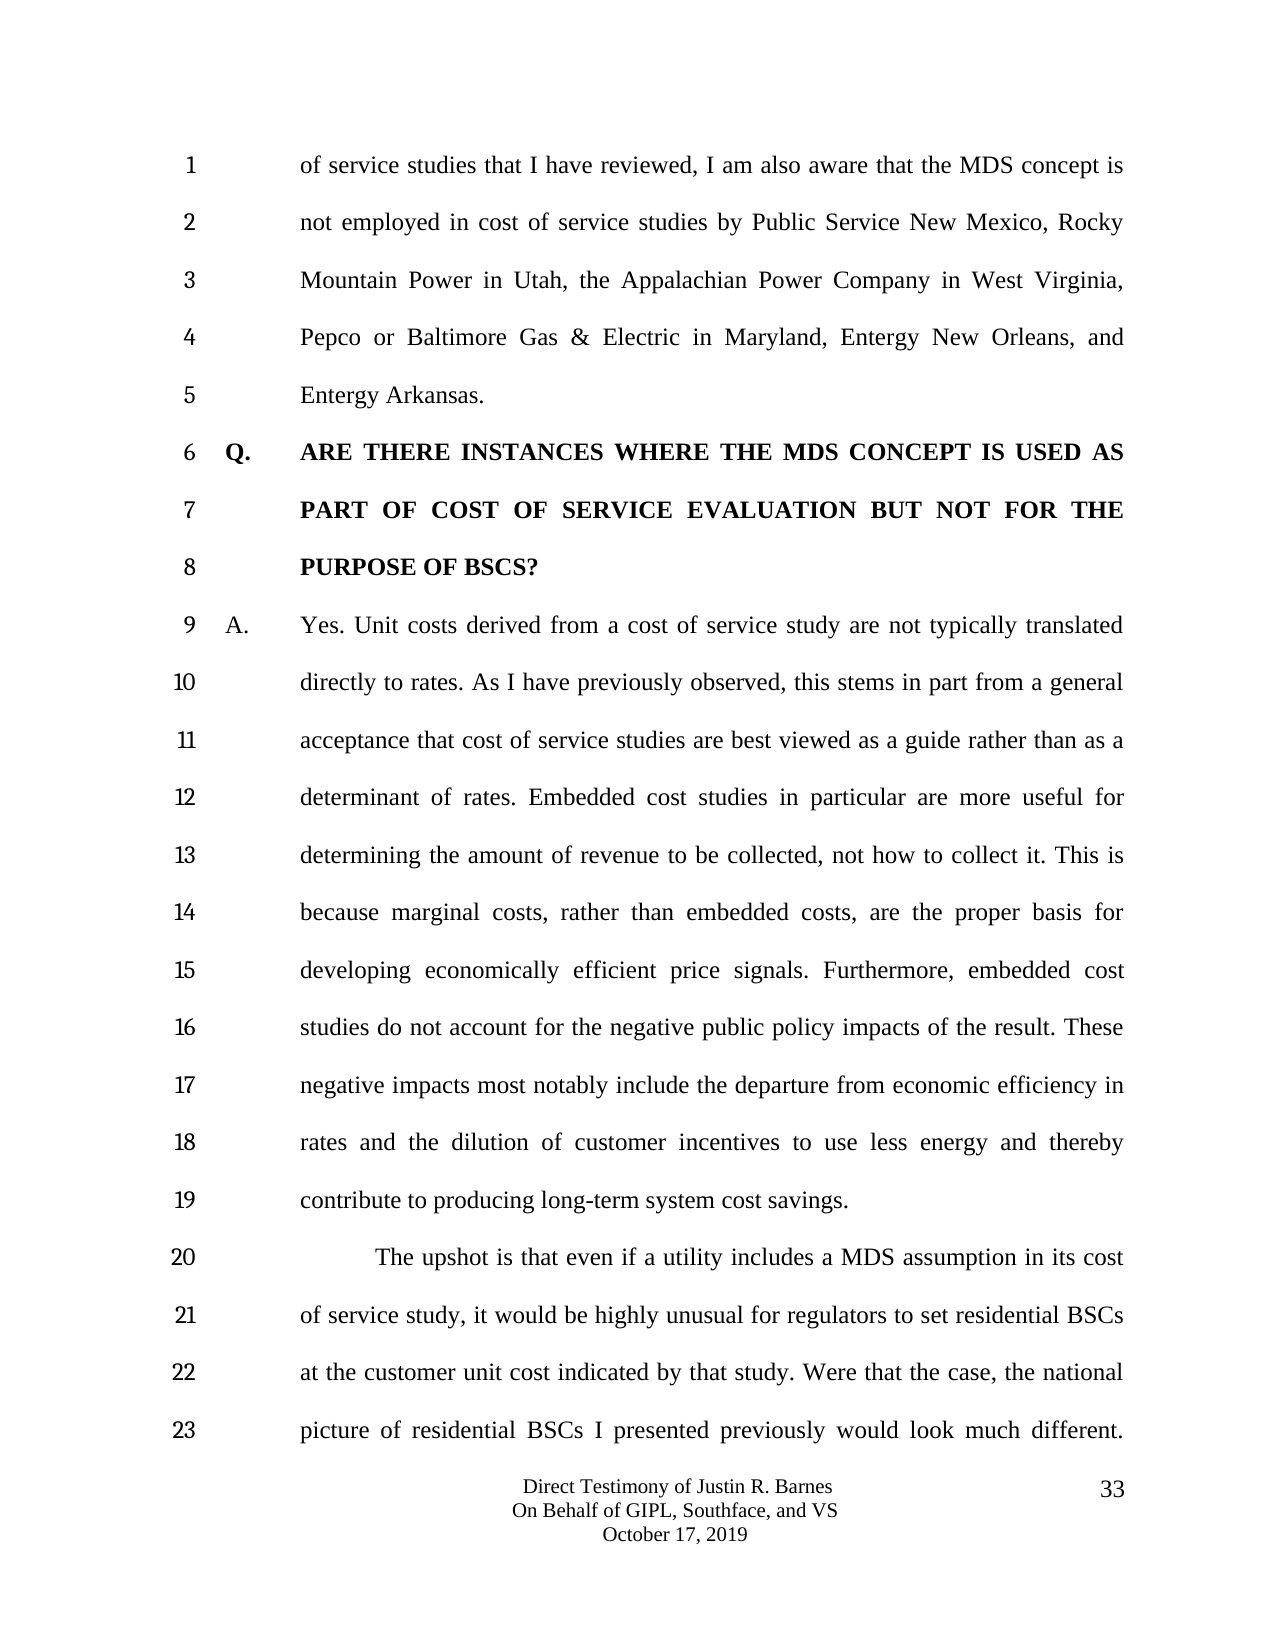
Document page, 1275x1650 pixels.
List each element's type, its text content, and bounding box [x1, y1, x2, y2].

title A. Yes. In 2015 legislators in Connecticut directed the Public Utilities Regulatory Authority (“PURA”) to utilize the Basic Customer Method for the purpose of establishing a maximum residential customer charge. Likewise, in 2018 regulators in Colorado directed Black Hills Energy to eliminate the Minimum-Intercept Method entirely from its cost of service study in the utility’s most recent general rate case. Other states where the MDS concept has been expressly rejected for use in cost allocation or for the purpose of establishing customer charges include South Carolina, Texas, and California. Finally, based on cost of service studies that I have reviewed, I am also aware that the MDS concept is not employed in cost of service studies by Public Service New Mexico, Rocky Mountain Power in Utah, the Appalachian Power Company in West Virginia, Pepco or Baltimore Gas & Electric in Maryland, Entergy New Orleans, and Entergy Arkansas. [225, 150, 1125, 409]
title A. Yes. Unit costs derived from a cost of service study are not typically translated directly to rates. As I have previously observed, this stems in part from a general acceptance that cost of service studies are best viewed as a guide rather than as a determinant of rates. Embedded cost studies in particular are more useful for determining the amount of revenue to be collected, not how to collect it. This is because marginal costs, rather than embedded costs, are the proper basis for developing economically efficient price signals. Furthermore, embedded cost studies do not account for the negative public policy impacts of the result. These negative impacts most notably include the departure from economic efficiency in rates and the dilution of customer incentives to use less energy and thereby contribute to producing long-term system cost savings. [225, 610, 1125, 1214]
subtitle Q. Are there instances where the MDS Concept is used as part of cost of service evaluation but not for the purpose of BSCs? [225, 437, 1125, 581]
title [225, 1242, 1125, 1444]
